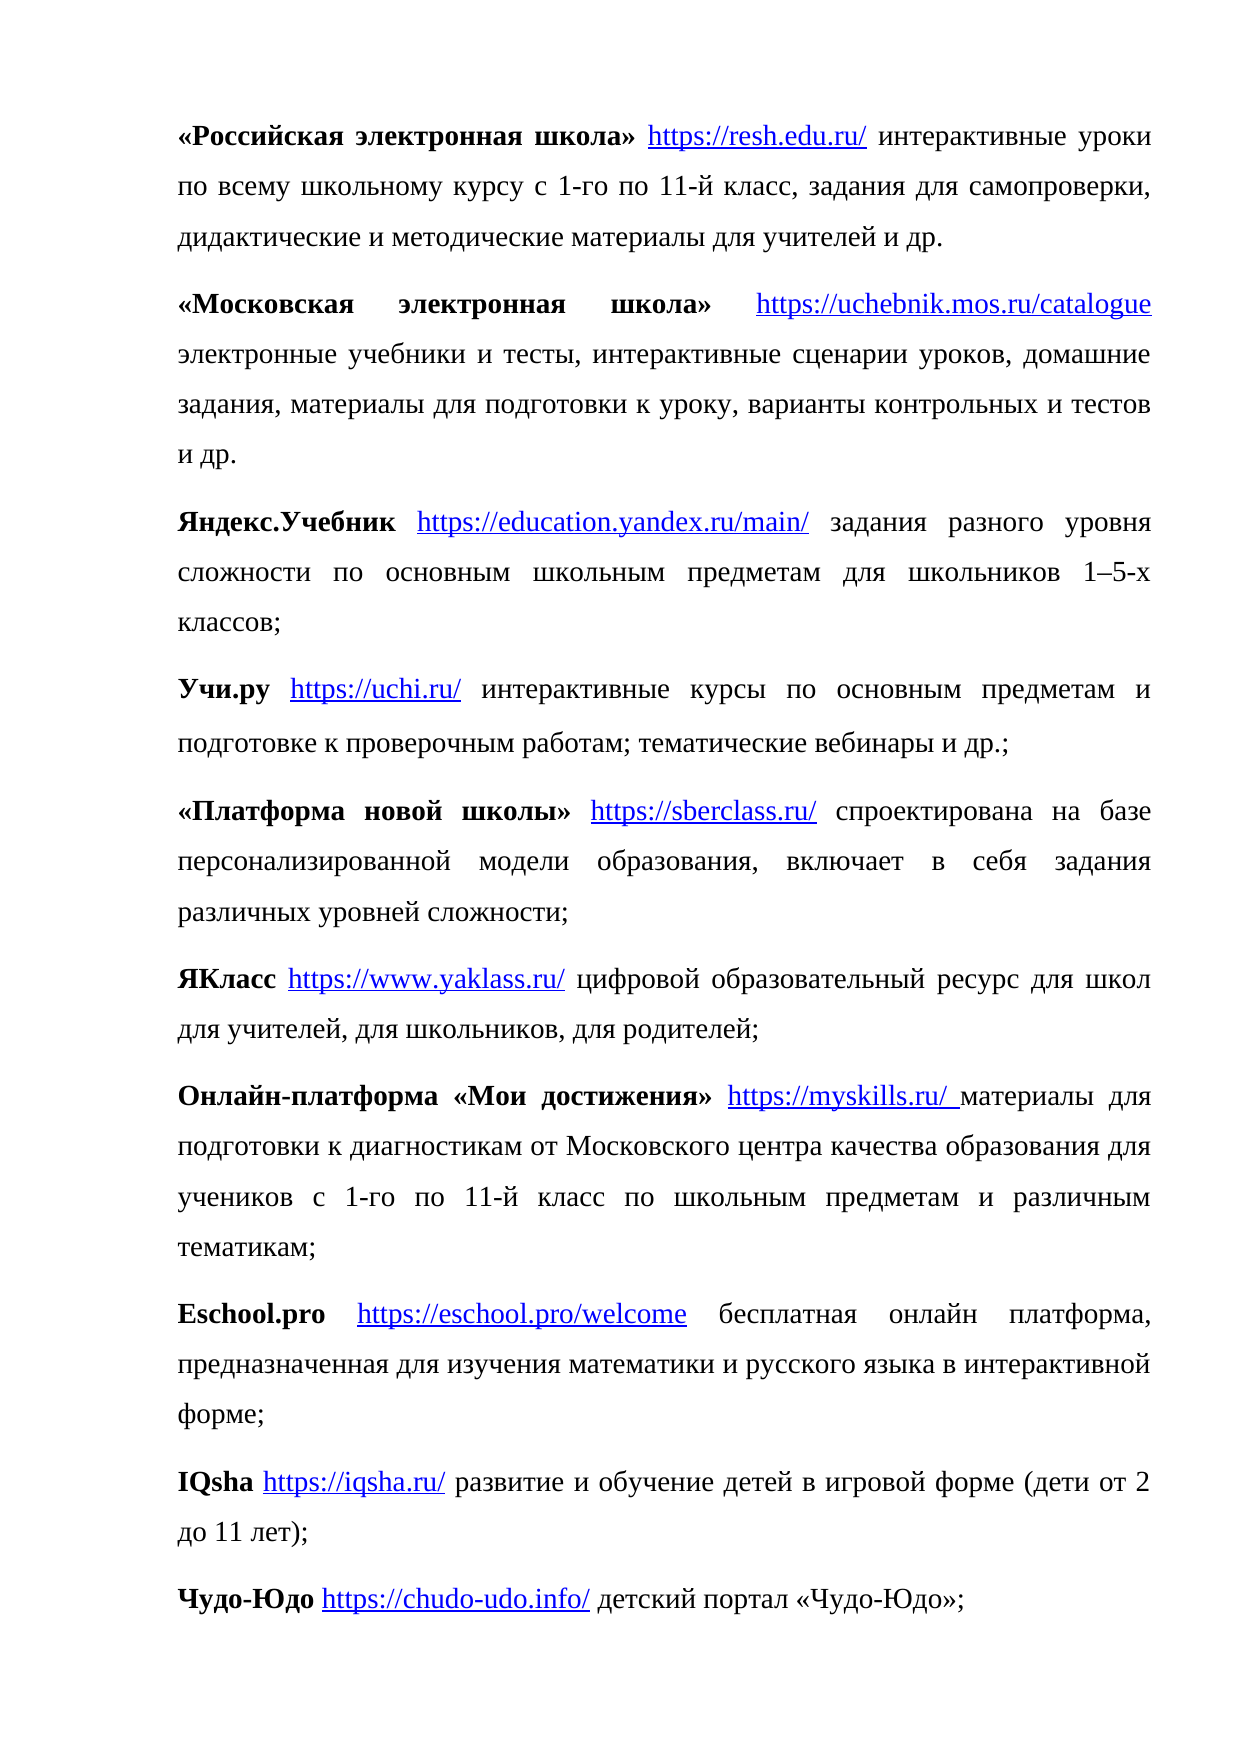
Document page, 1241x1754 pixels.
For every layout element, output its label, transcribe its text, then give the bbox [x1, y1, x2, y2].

text Яндекс.Учебник https://education.yandex.ru/main/ задания разного уровня сложности по основным школьным предметам для школьников 1–5-х классов; [177, 504, 1152, 638]
text Eschool.pro https://eschool.pro/welcome бесплатная онлайн платформа, предназначенная для изучения математики и русского языка в интерактивной форме; [177, 1296, 1152, 1430]
text Онлайн-платформа «Мои достижения» https://myskills.ru/ материалы для подготовки к диагностикам от Московского центра качества образования для учеников с 1-го по 11-й класс по школьным предметам и различным тематикам; [177, 1078, 1152, 1263]
text ЯКласс https://www.yaklass.ru/ цифровой образовательный ресурс для школ для учителей, для школьников, для родителей; [177, 961, 1152, 1045]
text «Российская электронная школа» https://resh.edu.ru/ интерактивные уроки по всему школьному курсу с 1-го по 11-й класс, задания для самопроверки, дидактические и методические материалы для учителей и др. [177, 118, 1152, 252]
text Учи.ру https://uchi.ru/ интерактивные курсы по основным предметам и подготовке к проверочным работам; тематические вебинары и др.; [177, 671, 1152, 759]
text IQsha https://iqsha.ru/ развитие и обучение детей в игровой форме (дети от 2 до 11 лет); [177, 1464, 1152, 1547]
text «Московская электронная школа» https://uchebnik.mos.ru/catalogue электронные учебники и тесты, интерактивные сценарии уроков, домашние задания, материалы для подготовки к уроку, варианты контрольных и тестов и др. [177, 286, 1152, 470]
text Чудо-Юдо https://chudo-udo.info/ детский портал «Чудо-Юдо»; [177, 1581, 1152, 1614]
text «Платформа новой школы» https://sberclass.ru/ спроектирована на базе персонализированной модели образования, включает в себя задания различных уровней сложности; [177, 793, 1152, 927]
